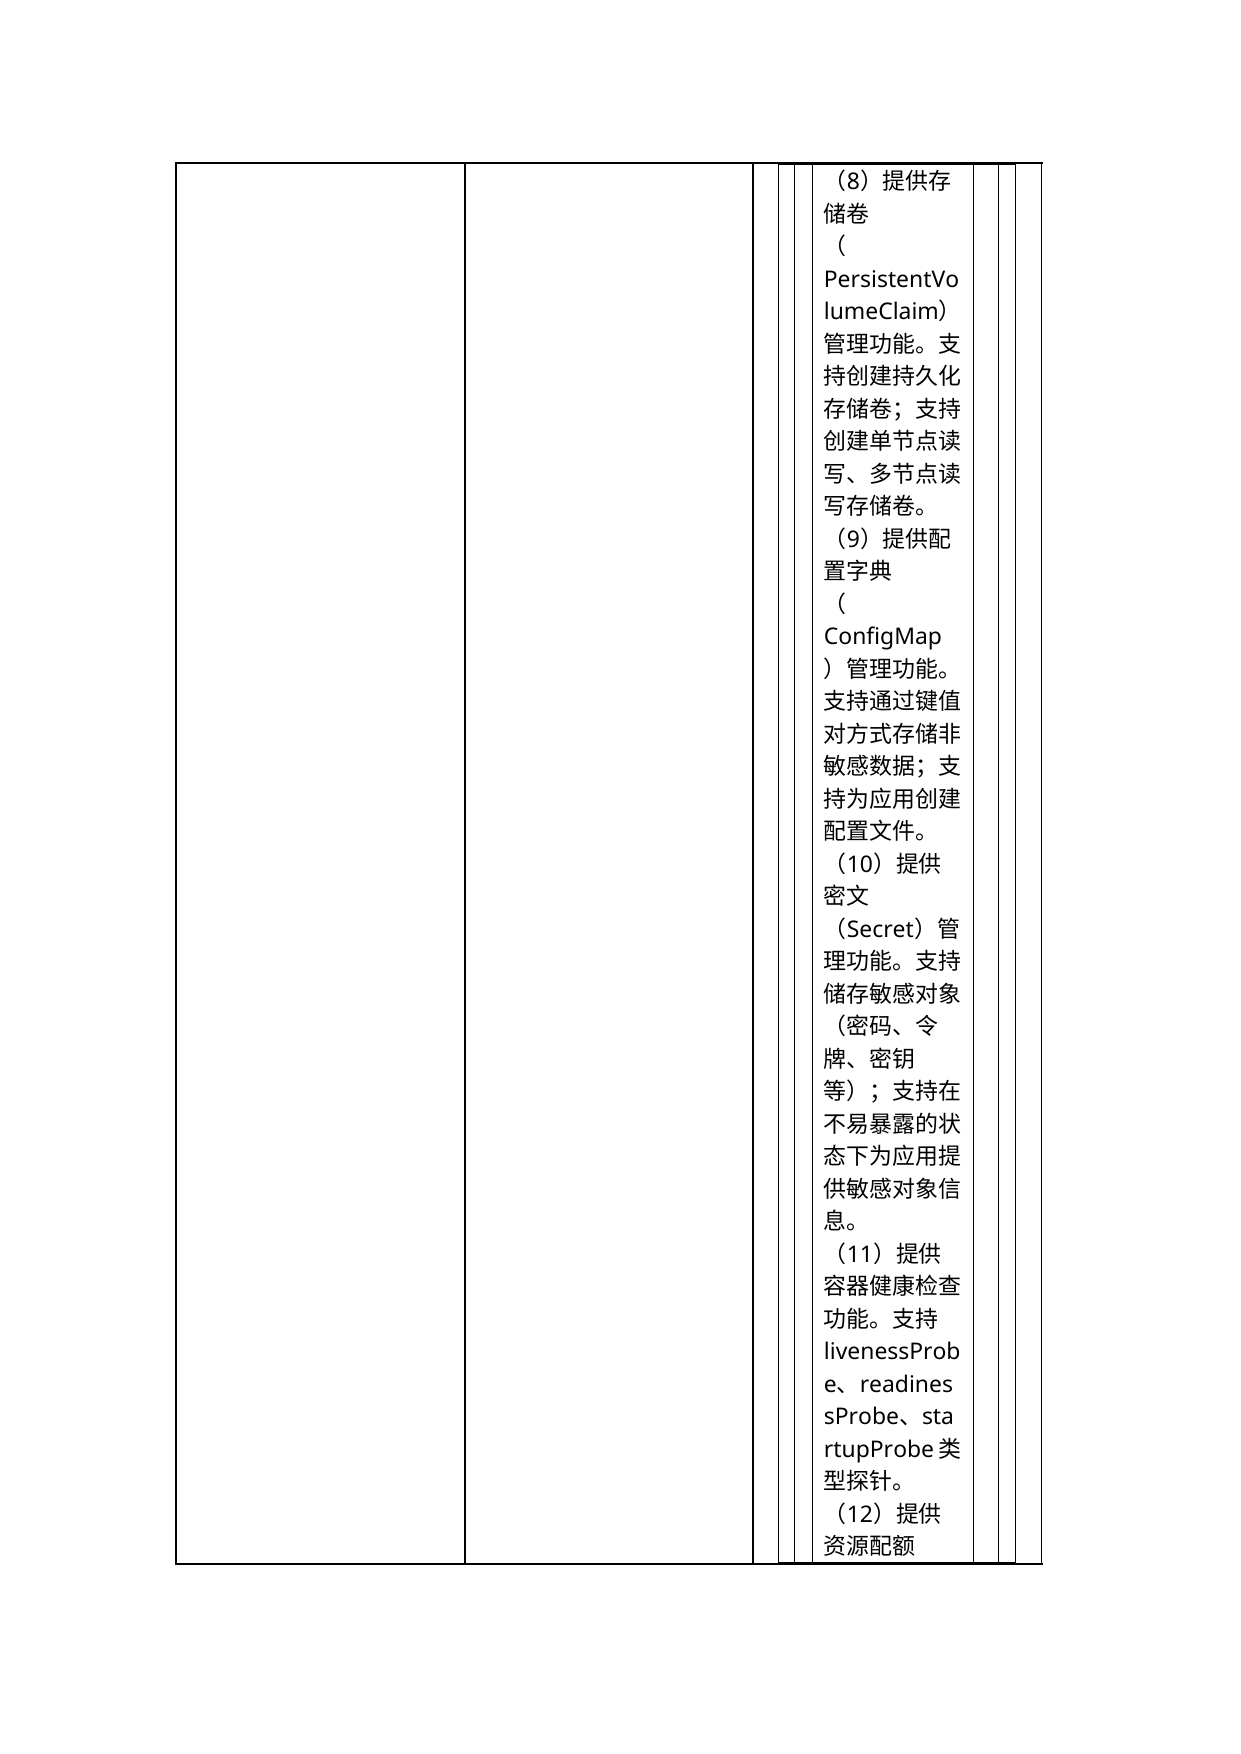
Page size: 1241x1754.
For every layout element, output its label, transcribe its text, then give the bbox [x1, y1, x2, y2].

table_cell [1016, 164, 1041, 1563]
table_cell [813, 165, 973, 1562]
table_cell [779, 165, 794, 1562]
table_cell [974, 165, 998, 1562]
table_cell 1 [177, 164, 464, 1563]
table_cell [795, 165, 812, 1562]
table_cell [466, 164, 752, 1563]
table_cell [754, 164, 778, 1563]
table_cell [999, 165, 1015, 1562]
